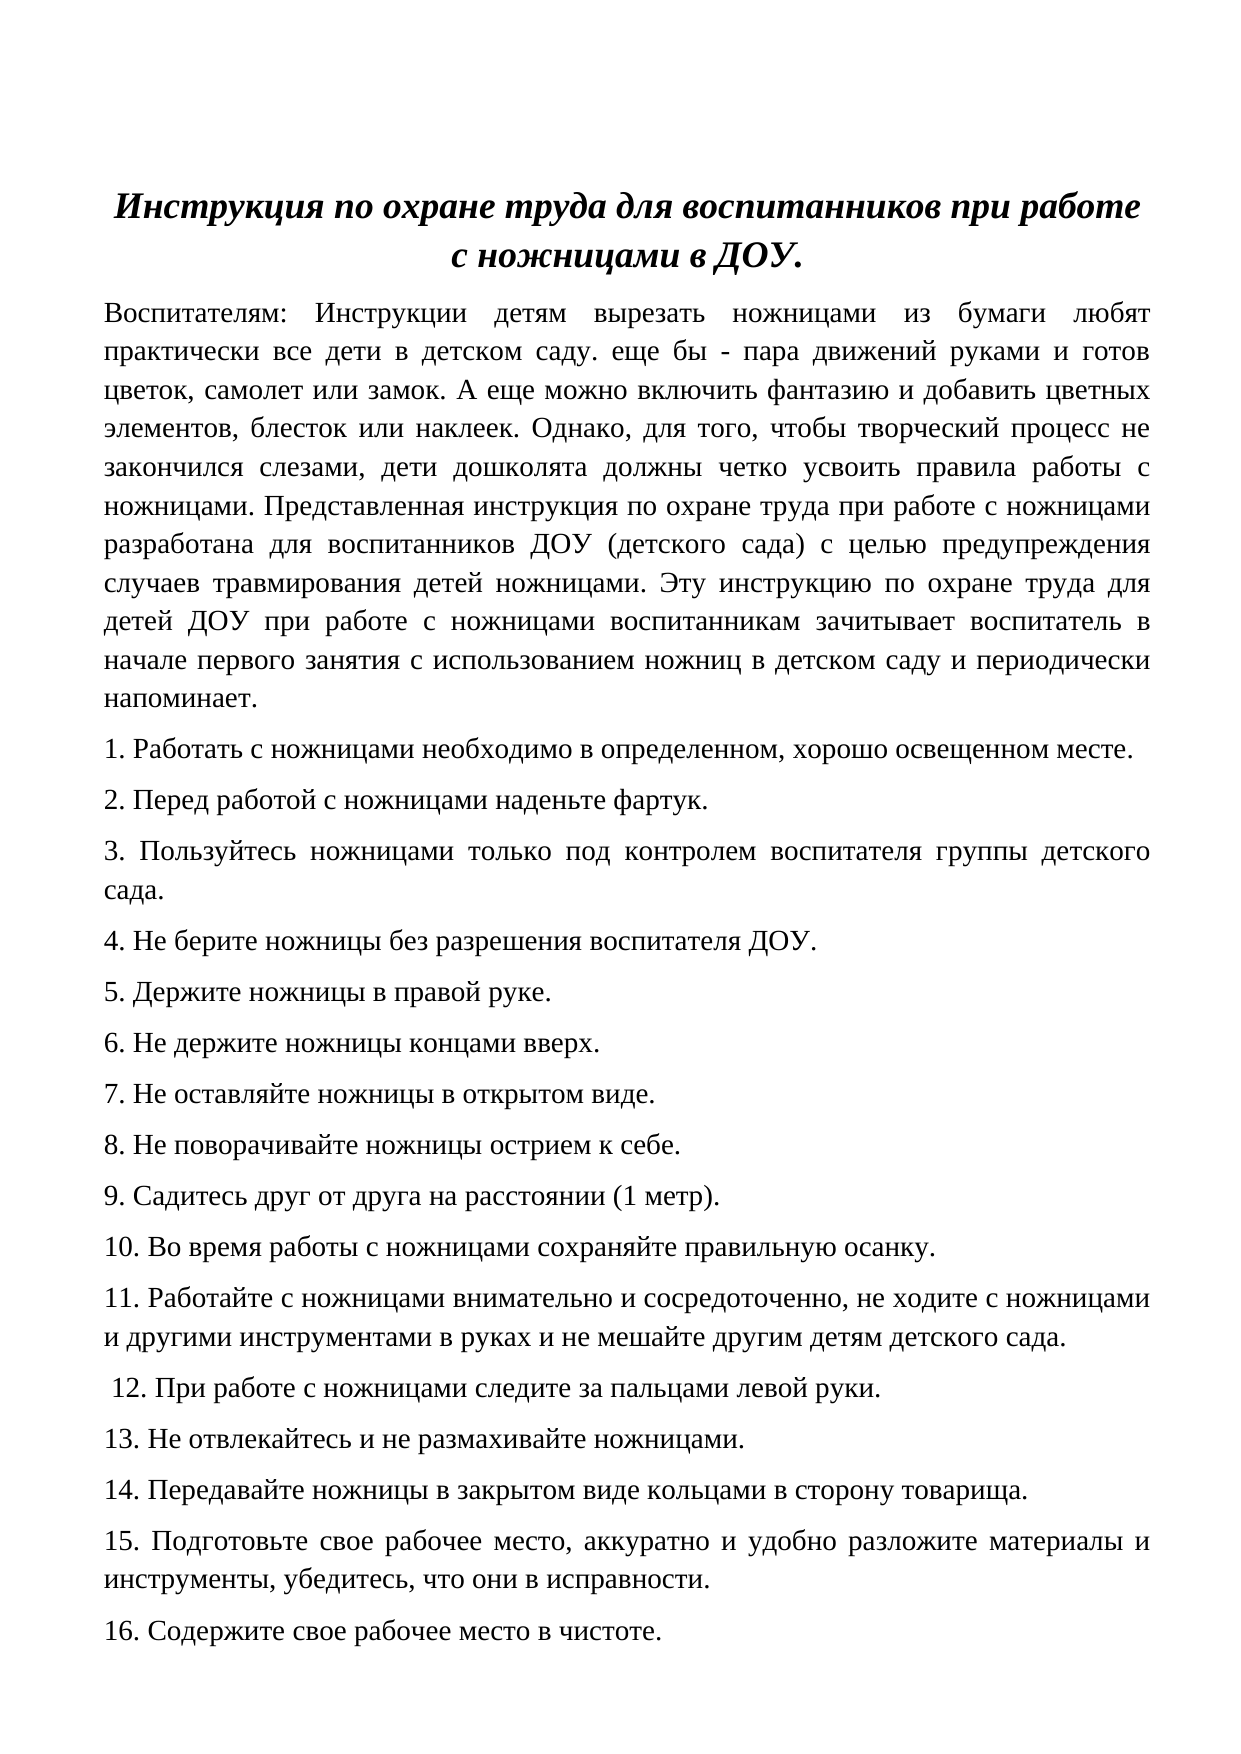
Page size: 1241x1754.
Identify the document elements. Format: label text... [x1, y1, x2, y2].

text 12. При работе с ножницами следите за пальцами левой руки. [103, 1370, 1152, 1403]
text 2. Перед работой с ножницами наденьте фартук. [103, 782, 1152, 816]
text 10. Во время работы с ножницами сохраняйте правильную осанку. [103, 1229, 1152, 1263]
text 6. Не держите ножницы концами вверх. [103, 1025, 1152, 1059]
text Инструкция по охране труда для воспитанников при работе с ножницами в ДОУ. [103, 183, 1152, 276]
text Воспитателям: Инструкции детям вырезать ножницами из бумаги любят практически все дети в детском саду. еще бы - пара движений руками и готов цветок, самолет или замок. А еще можно включить фантазию и добавить цветных элементов, блесток или наклеек. Однако, для того, чтобы творческий процесс не закончился слезами, дети дошколята должны четко усвоить правила работы с ножницами. Представленная инструкция по охране труда при работе с ножницами разработана для воспитанников ДОУ (детского сада) с целью предупреждения случаев травмирования детей ножницами. Эту инструкцию по охране труда для детей ДОУ при работе с ножницами воспитанникам зачитывает воспитатель в начале первого занятия с использованием ножниц в детском саду и периодически напоминает. [103, 295, 1152, 714]
text 5. Держите ножницы в правой руке. [103, 974, 1152, 1008]
text 8. Не поворачивайте ножницы острием к себе. [103, 1127, 1152, 1161]
text 13. Не отвлекайтесь и не размахивайте ножницами. [103, 1421, 1152, 1454]
text 9. Садитесь друг от друга на расстоянии (1 метр). [103, 1178, 1152, 1212]
text 11. Работайте с ножницами внимательно и сосредоточенно, не ходите с ножницами и другими инструментами в руках и не мешайте другим детям детского сада. [103, 1280, 1152, 1352]
text 14. Передавайте ножницы в закрытом виде кольцами в сторону товарища. [103, 1472, 1152, 1506]
text 4. Не берите ножницы без разрешения воспитателя ДОУ. [103, 923, 1152, 957]
text 16. Содержите свое рабочее место в чистоте. [103, 1613, 1152, 1646]
text 7. Не оставляйте ножницы в открытом виде. [103, 1076, 1152, 1110]
text 3. Пользуйтесь ножницами только под контролем воспитателя группы детского сада. [103, 833, 1152, 906]
text 1. Работать с ножницами необходимо в определенном, хорошо освещенном месте. [103, 731, 1152, 765]
text 15. Подготовьте свое рабочее место, аккуратно и удобно разложите материалы и инструменты, убедитесь, что они в исправности. [103, 1523, 1152, 1595]
